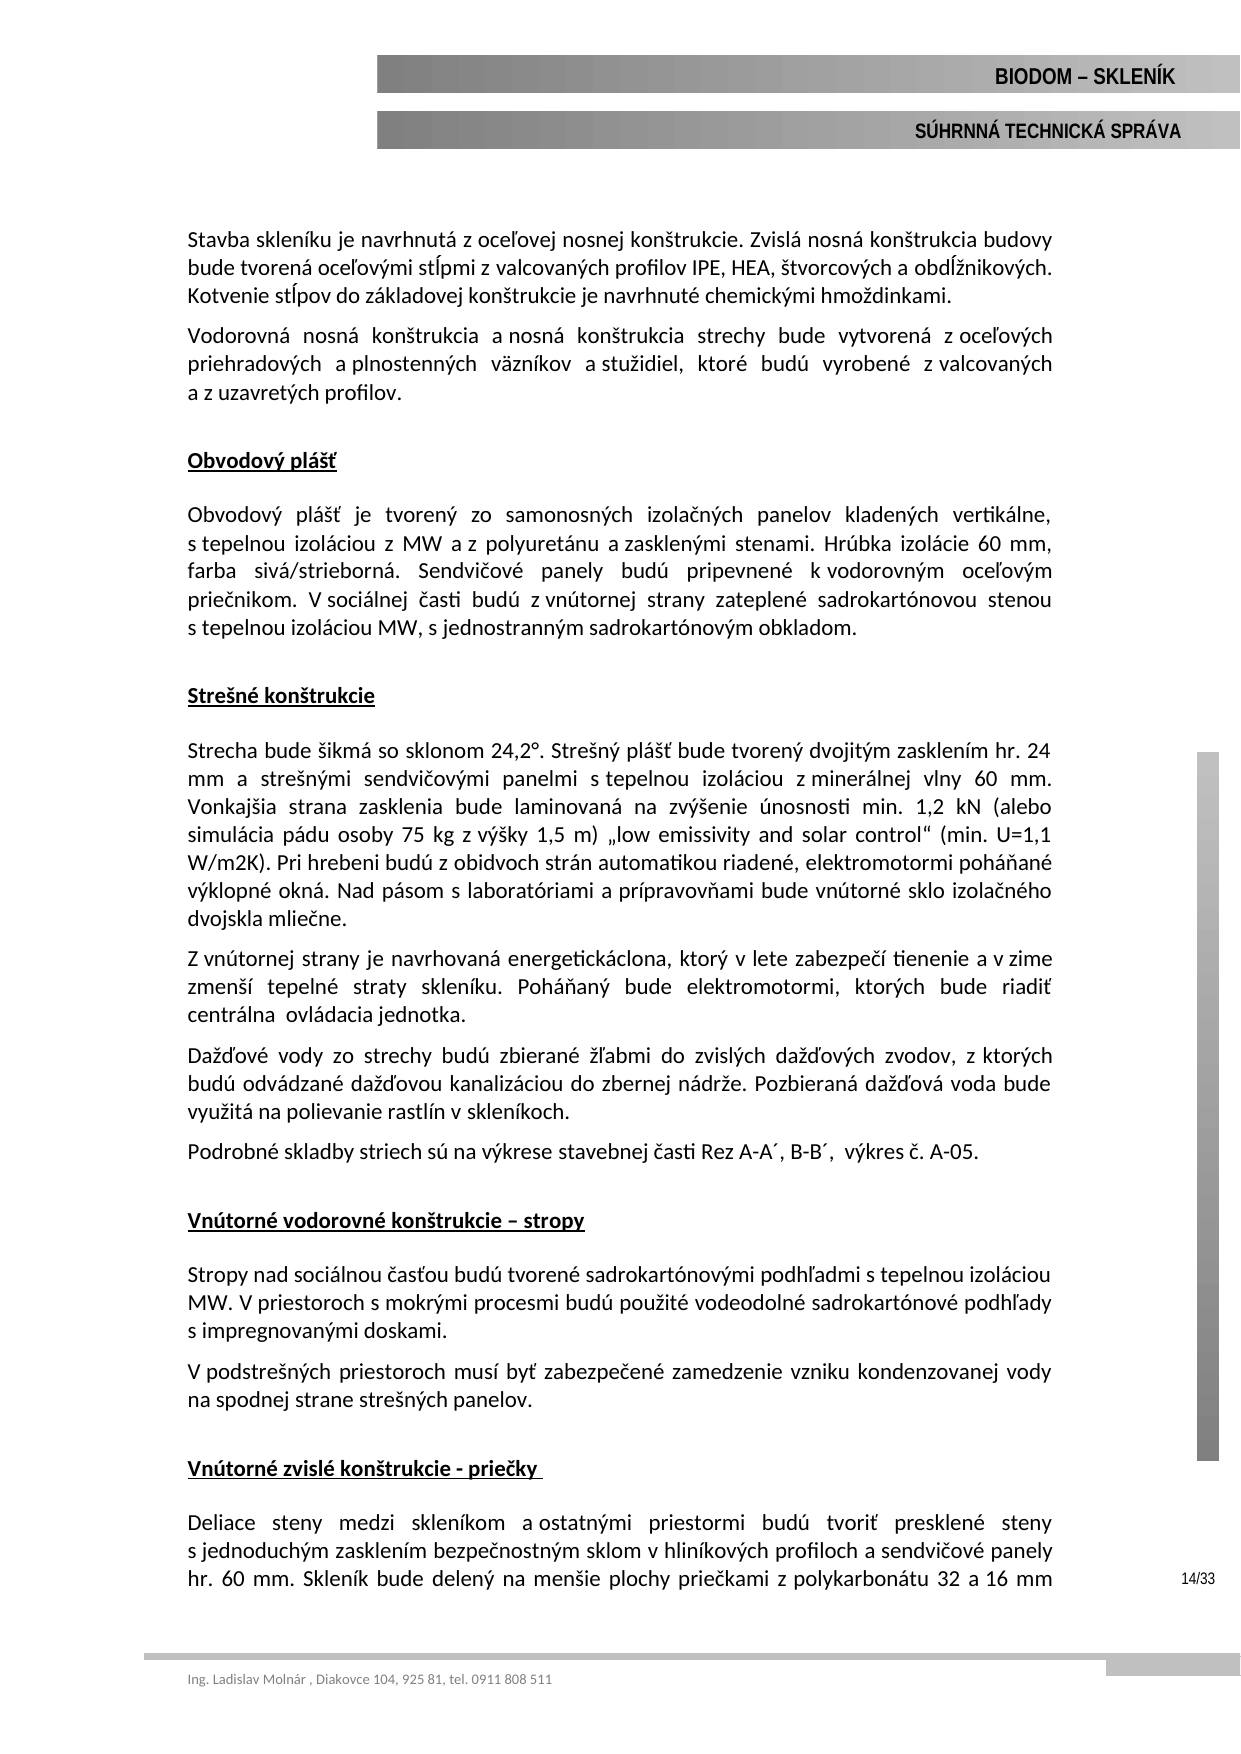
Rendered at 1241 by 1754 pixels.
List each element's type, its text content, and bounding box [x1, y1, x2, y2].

text Podrobné skladby striech sú na výkrese stavebnej časti Rez A-A´, B-B´, výkres č. A-05. [187, 1137, 1053, 1166]
text Vodorovná nosná konštrukcia a nosná konštrukcia strechy bude vytvorená z oceľových priehradových a plnostenných väzníkov a stužidiel, ktoré budú vyrobené z valcovaných a z uzavretých profilov. [187, 322, 1053, 406]
text Z vnútornej strany je navrhovaná energetickáclona, ktorý v lete zabezpečí tienenie a v zime zmenší tepelné straty skleníku. Poháňaný bude elektromotormi, ktorých bude riadiť centrálna ovládacia jednotka. [187, 944, 1053, 1028]
text Obvodový plášť je tvorený zo samonosných izolačných panelov kladených vertikálne, s tepelnou izoláciou z MW a z polyuretánu a zasklenými stenami. Hrúbka izolácie 60 mm, farba sivá/strieborná. Sendvičové panely budú pripevnené k vodorovným oceľovým priečnikom. V sociálnej časti budú z vnútornej strany zateplené sadrokartónovou stenou s tepelnou izoláciou MW, s jednostranným sadrokartónovým obkladom. [187, 501, 1053, 641]
text V podstrešných priestoroch musí byť zabezpečené zamedzenie vzniku kondenzovanej vody na spodnej strane strešných panelov. [187, 1357, 1053, 1413]
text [187, 1508, 1053, 1592]
text Strecha bude šikmá so sklonom 24,2°. Strešný plášť bude tvorený dvojitým zasklením hr. 24 mm a strešnými sendvičovými panelmi s tepelnou izoláciou z minerálnej vlny 60 mm. Vonkajšia strana zasklenia bude laminovaná na zvýšenie únosnosti min. 1,2 kN (alebo simulácia pádu osoby 75 kg z výšky 1,5 m) „low emissivity and solar control“ (min. U=1,1 W/m2K). Pri hrebeni budú z obidvoch strán automatikou riadené, elektromotormi poháňané výklopné okná. Nad pásom s laboratóriami a prípravovňami bude vnútorné sklo izolačného dvojskla mliečne. [187, 736, 1053, 932]
text Vnútorné zvislé konštrukcie - priečky [187, 1454, 1053, 1482]
text Stropy nad sociálnou časťou budú tvorené sadrokartónovými podhľadmi s tepelnou izoláciou MW. V priestoroch s mokrými procesmi budú použité vodeodolné sadrokartónové podhľady s impregnovanými doskami. [187, 1261, 1053, 1344]
text Vnútorné vodorovné konštrukcie – stropy [187, 1206, 1053, 1234]
text Strešné konštrukcie [187, 681, 1053, 709]
text Obvodový plášť [187, 446, 1053, 474]
text Stavba skleníku je navrhnutá z oceľovej nosnej konštrukcie. Zvislá nosná konštrukcia budovy bude tvorená oceľovými stĺpmi z valcovaných profilov IPE, HEA, štvorcových a obdĺžnikových. Kotvenie stĺpov do základovej konštrukcie je navrhnuté chemickými hmoždinkami. [187, 225, 1053, 309]
text Dažďové vody zo strechy budú zbierané žľabmi do zvislých dažďových zvodov, z ktorých budú odvádzané dažďovou kanalizáciou do zbernej nádrže. Pozbieraná dažďová voda bude využitá na polievanie rastlín v skleníkoch. [187, 1041, 1053, 1125]
